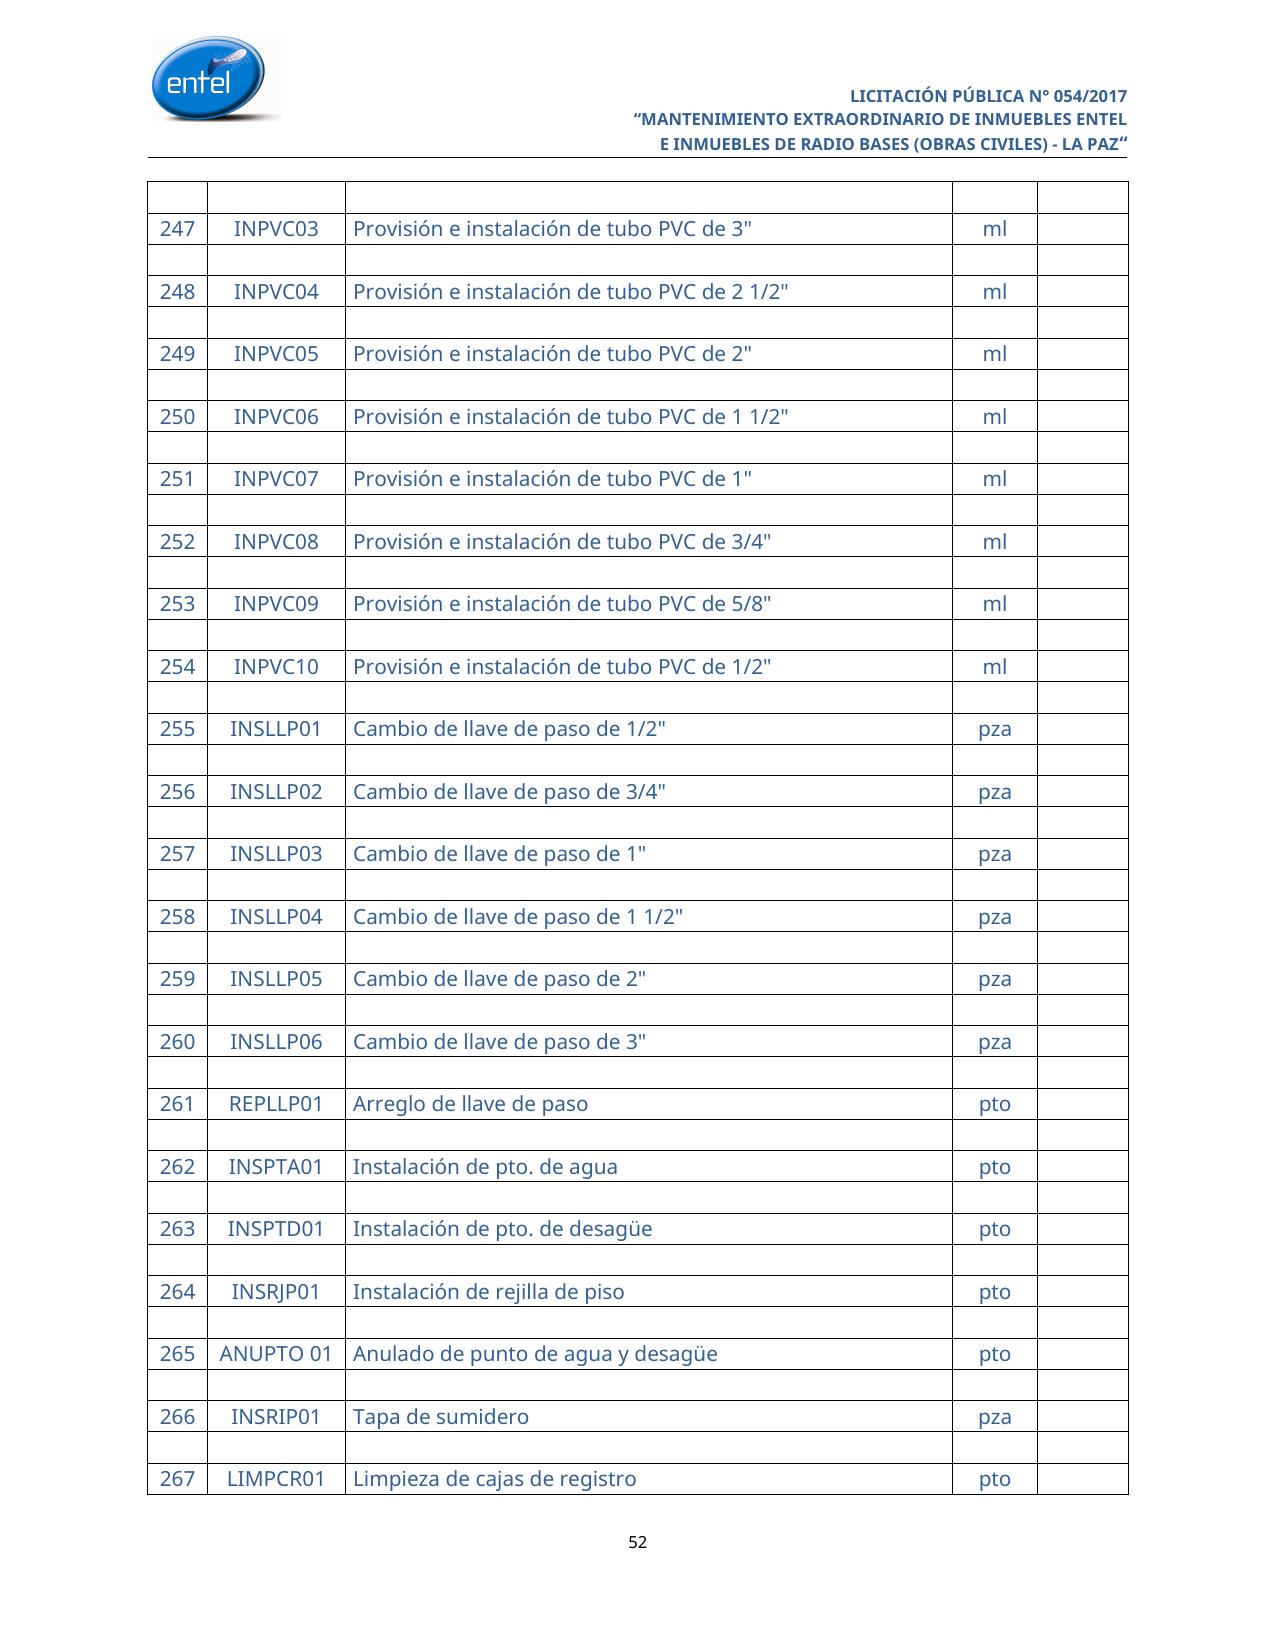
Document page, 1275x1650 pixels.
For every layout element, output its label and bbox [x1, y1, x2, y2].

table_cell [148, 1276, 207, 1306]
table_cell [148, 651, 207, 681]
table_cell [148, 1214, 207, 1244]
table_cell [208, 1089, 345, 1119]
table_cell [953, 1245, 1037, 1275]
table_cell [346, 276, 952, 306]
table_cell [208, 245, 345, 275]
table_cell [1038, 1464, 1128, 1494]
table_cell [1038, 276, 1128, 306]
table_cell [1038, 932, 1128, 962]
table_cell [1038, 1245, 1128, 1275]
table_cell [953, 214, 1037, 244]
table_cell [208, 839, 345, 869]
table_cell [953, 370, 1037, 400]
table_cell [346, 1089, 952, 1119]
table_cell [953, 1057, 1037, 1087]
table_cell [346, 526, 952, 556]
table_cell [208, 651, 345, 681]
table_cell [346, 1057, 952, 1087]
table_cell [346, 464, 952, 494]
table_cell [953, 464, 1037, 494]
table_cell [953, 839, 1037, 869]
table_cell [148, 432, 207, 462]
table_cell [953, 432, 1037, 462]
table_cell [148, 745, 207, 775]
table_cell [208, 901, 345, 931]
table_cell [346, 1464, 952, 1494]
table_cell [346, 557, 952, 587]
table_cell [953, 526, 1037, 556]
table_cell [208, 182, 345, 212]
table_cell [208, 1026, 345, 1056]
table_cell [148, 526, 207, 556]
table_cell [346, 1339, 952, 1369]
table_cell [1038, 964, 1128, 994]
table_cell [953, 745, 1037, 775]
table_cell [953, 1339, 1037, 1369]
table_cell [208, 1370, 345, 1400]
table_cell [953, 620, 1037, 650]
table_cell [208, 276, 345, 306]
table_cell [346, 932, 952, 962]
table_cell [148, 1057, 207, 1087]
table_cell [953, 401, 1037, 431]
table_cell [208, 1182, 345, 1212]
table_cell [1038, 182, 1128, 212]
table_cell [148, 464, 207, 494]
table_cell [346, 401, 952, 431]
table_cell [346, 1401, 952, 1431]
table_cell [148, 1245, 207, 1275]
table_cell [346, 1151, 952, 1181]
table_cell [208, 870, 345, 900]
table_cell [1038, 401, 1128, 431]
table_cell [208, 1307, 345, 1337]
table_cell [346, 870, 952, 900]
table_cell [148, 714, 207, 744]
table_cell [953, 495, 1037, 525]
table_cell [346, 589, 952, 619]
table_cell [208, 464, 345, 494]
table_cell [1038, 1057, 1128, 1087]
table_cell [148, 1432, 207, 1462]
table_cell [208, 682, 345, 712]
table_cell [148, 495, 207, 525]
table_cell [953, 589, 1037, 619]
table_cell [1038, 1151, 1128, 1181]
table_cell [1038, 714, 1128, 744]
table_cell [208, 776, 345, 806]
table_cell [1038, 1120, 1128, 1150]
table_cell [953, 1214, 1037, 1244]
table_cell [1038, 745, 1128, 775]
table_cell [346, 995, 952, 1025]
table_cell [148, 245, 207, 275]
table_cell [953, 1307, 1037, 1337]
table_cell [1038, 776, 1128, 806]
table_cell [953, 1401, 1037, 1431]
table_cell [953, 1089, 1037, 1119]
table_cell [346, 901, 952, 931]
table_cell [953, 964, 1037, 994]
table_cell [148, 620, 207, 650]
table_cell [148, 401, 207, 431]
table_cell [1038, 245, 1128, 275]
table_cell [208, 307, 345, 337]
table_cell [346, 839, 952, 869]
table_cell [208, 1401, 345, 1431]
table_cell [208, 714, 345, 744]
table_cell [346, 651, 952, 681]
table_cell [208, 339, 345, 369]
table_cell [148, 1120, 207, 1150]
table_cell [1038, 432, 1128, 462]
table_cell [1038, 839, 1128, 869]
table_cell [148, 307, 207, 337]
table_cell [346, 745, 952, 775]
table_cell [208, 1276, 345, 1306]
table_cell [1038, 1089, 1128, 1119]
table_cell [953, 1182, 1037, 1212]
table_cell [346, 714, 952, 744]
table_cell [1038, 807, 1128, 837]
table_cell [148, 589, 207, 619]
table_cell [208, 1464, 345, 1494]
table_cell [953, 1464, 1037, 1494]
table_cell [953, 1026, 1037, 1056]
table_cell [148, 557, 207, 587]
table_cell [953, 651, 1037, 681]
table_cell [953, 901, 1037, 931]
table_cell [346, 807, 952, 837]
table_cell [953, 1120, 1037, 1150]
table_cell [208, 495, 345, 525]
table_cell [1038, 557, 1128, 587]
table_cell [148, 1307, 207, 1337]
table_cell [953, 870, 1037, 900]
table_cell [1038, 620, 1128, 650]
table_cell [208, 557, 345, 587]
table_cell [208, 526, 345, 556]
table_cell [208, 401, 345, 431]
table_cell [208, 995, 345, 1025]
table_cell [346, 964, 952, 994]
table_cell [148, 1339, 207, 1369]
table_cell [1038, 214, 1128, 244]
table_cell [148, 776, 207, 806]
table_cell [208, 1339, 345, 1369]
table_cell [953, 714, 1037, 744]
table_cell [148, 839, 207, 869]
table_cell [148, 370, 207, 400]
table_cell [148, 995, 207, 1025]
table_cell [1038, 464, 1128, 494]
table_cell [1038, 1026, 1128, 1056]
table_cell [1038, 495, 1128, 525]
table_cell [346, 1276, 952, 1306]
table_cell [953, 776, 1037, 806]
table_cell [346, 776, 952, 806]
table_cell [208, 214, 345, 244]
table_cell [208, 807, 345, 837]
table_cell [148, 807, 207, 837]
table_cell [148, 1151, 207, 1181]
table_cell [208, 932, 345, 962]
picture [151, 34, 282, 122]
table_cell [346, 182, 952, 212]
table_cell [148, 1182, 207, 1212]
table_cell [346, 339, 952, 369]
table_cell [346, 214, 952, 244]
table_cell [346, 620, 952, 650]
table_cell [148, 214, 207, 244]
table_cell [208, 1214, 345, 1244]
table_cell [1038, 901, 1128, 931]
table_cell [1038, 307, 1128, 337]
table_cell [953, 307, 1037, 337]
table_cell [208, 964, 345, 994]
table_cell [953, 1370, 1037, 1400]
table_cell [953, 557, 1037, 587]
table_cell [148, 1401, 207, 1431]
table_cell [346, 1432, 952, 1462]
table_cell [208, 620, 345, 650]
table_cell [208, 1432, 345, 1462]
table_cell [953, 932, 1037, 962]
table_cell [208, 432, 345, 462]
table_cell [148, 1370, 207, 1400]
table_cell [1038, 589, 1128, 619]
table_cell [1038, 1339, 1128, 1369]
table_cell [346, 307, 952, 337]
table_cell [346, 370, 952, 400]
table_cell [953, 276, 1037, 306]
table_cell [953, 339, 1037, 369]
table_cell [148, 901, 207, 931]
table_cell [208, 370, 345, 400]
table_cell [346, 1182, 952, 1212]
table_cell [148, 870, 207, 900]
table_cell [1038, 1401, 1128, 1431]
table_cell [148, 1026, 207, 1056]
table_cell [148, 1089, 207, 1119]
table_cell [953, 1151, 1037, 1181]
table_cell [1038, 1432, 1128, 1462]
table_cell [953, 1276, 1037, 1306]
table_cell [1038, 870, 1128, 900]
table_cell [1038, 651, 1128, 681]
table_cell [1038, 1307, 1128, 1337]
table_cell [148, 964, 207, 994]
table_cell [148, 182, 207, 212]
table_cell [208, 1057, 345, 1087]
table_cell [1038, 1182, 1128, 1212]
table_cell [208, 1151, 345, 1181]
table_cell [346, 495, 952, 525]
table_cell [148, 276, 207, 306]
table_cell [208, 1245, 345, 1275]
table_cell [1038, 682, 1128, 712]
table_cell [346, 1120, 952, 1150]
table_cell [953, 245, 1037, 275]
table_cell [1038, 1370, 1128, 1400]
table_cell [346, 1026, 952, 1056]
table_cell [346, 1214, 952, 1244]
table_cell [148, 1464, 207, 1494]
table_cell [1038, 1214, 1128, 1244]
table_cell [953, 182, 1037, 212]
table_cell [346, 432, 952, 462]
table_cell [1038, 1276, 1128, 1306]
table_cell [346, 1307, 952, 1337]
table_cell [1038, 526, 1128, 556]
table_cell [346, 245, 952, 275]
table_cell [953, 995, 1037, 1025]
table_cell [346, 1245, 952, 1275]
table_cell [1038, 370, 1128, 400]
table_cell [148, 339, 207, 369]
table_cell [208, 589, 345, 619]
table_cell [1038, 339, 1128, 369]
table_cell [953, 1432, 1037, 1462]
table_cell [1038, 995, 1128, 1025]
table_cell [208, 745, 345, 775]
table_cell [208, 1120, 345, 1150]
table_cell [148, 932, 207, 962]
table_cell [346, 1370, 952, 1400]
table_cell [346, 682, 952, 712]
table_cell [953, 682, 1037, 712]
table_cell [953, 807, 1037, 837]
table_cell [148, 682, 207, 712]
